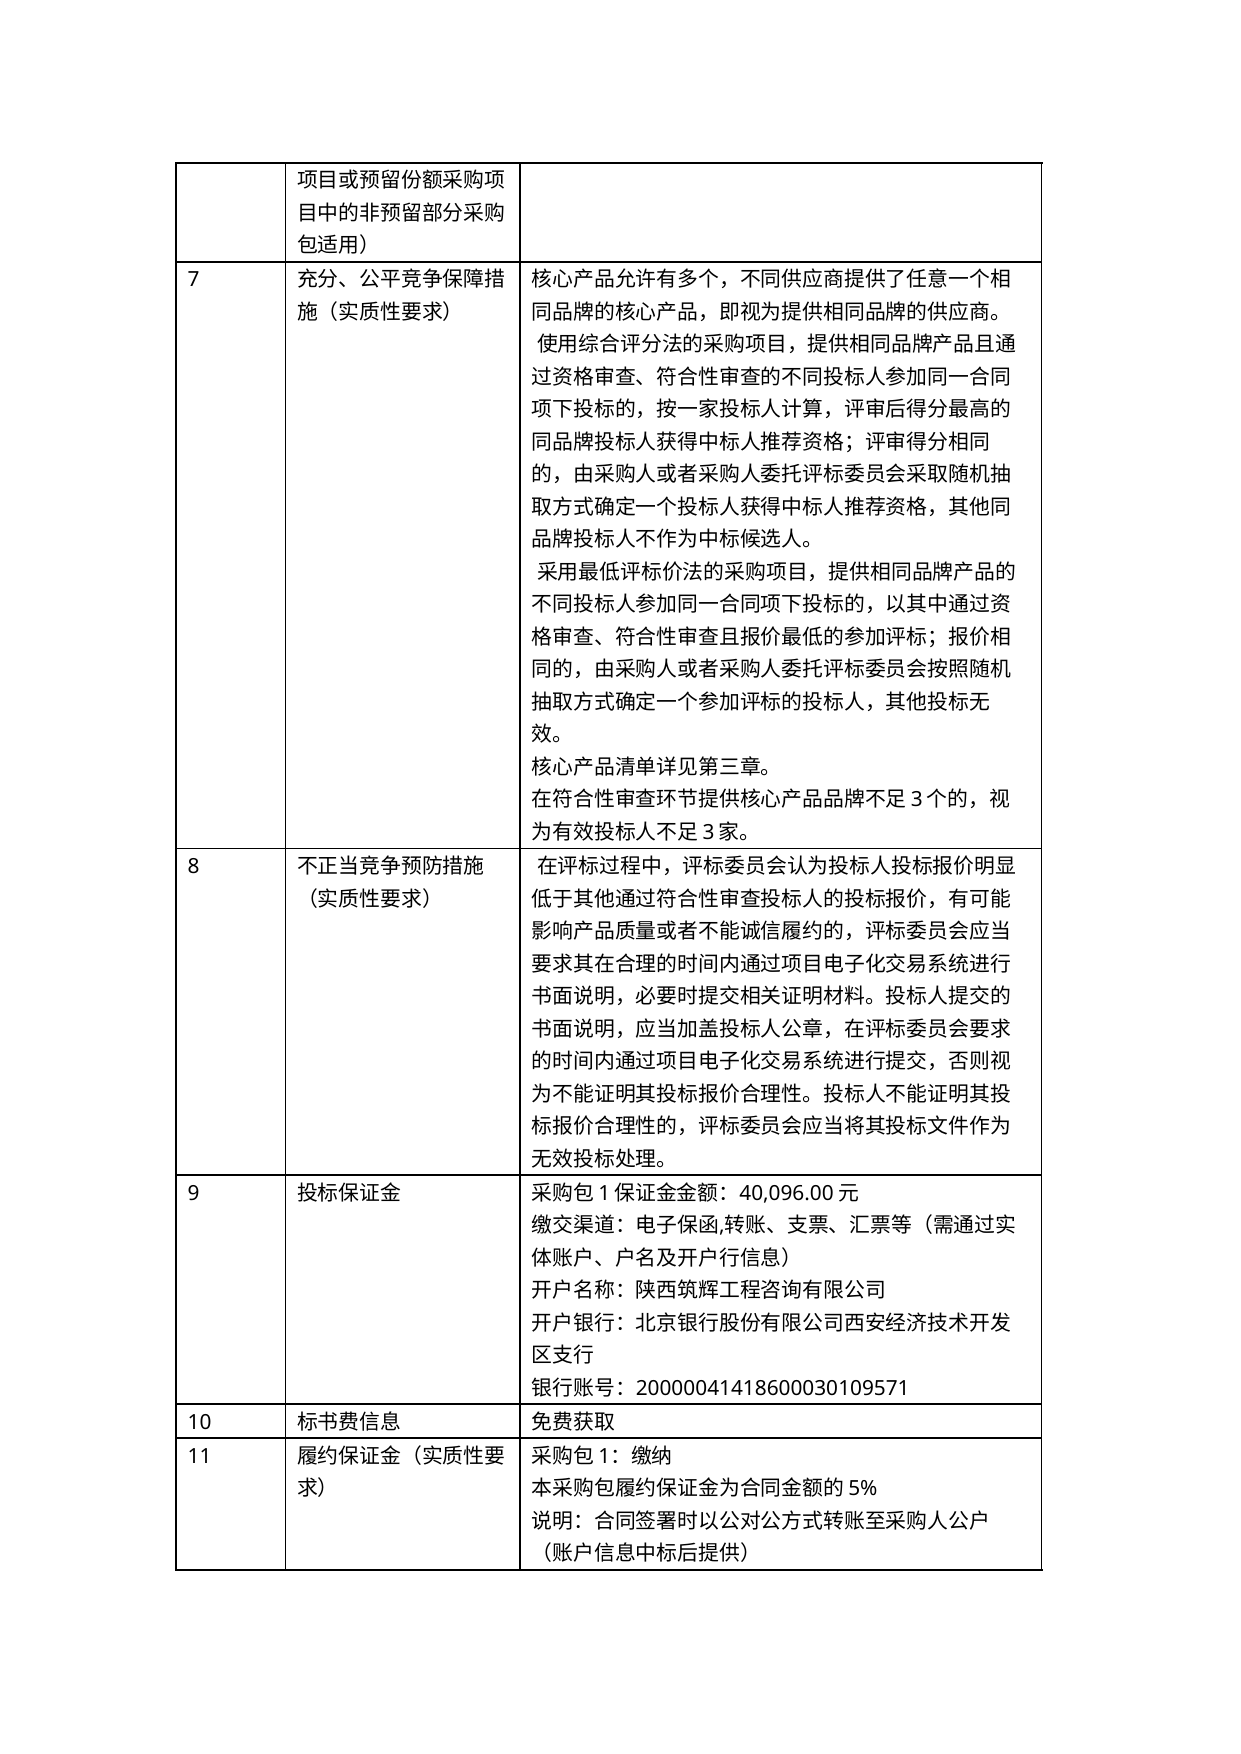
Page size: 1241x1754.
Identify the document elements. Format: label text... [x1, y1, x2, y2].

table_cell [521, 164, 1041, 261]
table_cell 采购包1：缴纳 本采购包履约保证金为合同金额的5% 说明：合同签署时以公对公方式转账至采购人公户（账户信息中标后提供） [521, 1439, 1041, 1569]
table_cell 免费获取 [521, 1405, 1041, 1437]
table_cell 7 [177, 263, 285, 848]
table_cell 标书费信息 [286, 1405, 519, 1437]
table_cell 履约保证金（实质性要求） [286, 1439, 519, 1569]
table_cell 8 [177, 849, 285, 1174]
table_cell 10 [177, 1405, 285, 1437]
table_cell 不正当竞争预防措施（实质性要求） [286, 849, 519, 1174]
table_cell 核心产品允许有多个，不同供应商提供了任意一个相同品牌的核心产品，即视为提供相同品牌的供应商。 使用综合评分法的采购项目，提供相同品牌产品且通过资格审查、符合性审查的不同投标人参加同一合同项下投标的，按一家投标人计算，评审后得分最高的同品牌投标人获得中标人推荐资格；评审得分相同的，由采购人或者采购人委托评标委员会采取随机抽取方式确定一个投标人获得中标人推荐资格，其他同品牌投标人不作为中标候选人。 采用最低评标价法的采购项目，提供相同品牌产品的不同投标人参加同一合同项下投标的，以其中通过资格审查、符合性审查且报价最低的参加评标；报价相同的，由采购人或者采购人委托评标委员会按照随机抽取方式确定一个参加评标的投标人，其他投标无效。 核心产品清单详见第三章。 在符合性审查环节提供核心产品品牌不足3个的，视为有效投标人不足3家。 [521, 263, 1041, 848]
table_cell 投标保证金 [286, 1176, 519, 1403]
table_cell 11 [177, 1439, 285, 1569]
table_cell 9 [177, 1176, 285, 1403]
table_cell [286, 164, 519, 261]
table_cell 充分、公平竞争保障措施（实质性要求） [286, 263, 519, 848]
table_cell 采购包1保证金金额：40,096.00元 缴交渠道：电子保函,转账、支票、汇票等（需通过实体账户、户名及开户行信息） 开户名称：陕西筑辉工程咨询有限公司 开户银行：北京银行股份有限公司西安经济技术开发区支行 银行账号：20000041418600030109571 [521, 1176, 1041, 1403]
table_cell 6 [177, 164, 285, 261]
table_cell 在评标过程中，评标委员会认为投标人投标报价明显低于其他通过符合性审查投标人的投标报价，有可能影响产品质量或者不能诚信履约的，评标委员会应当要求其在合理的时间内通过项目电子化交易系统进行书面说明，必要时提交相关证明材料。投标人提交的书面说明，应当加盖投标人公章，在评标委员会要求的时间内通过项目电子化交易系统进行提交，否则视为不能证明其投标报价合理性。投标人不能证明其投标报价合理性的，评标委员会应当将其投标文件作为无效投标处理。 [521, 849, 1041, 1174]
